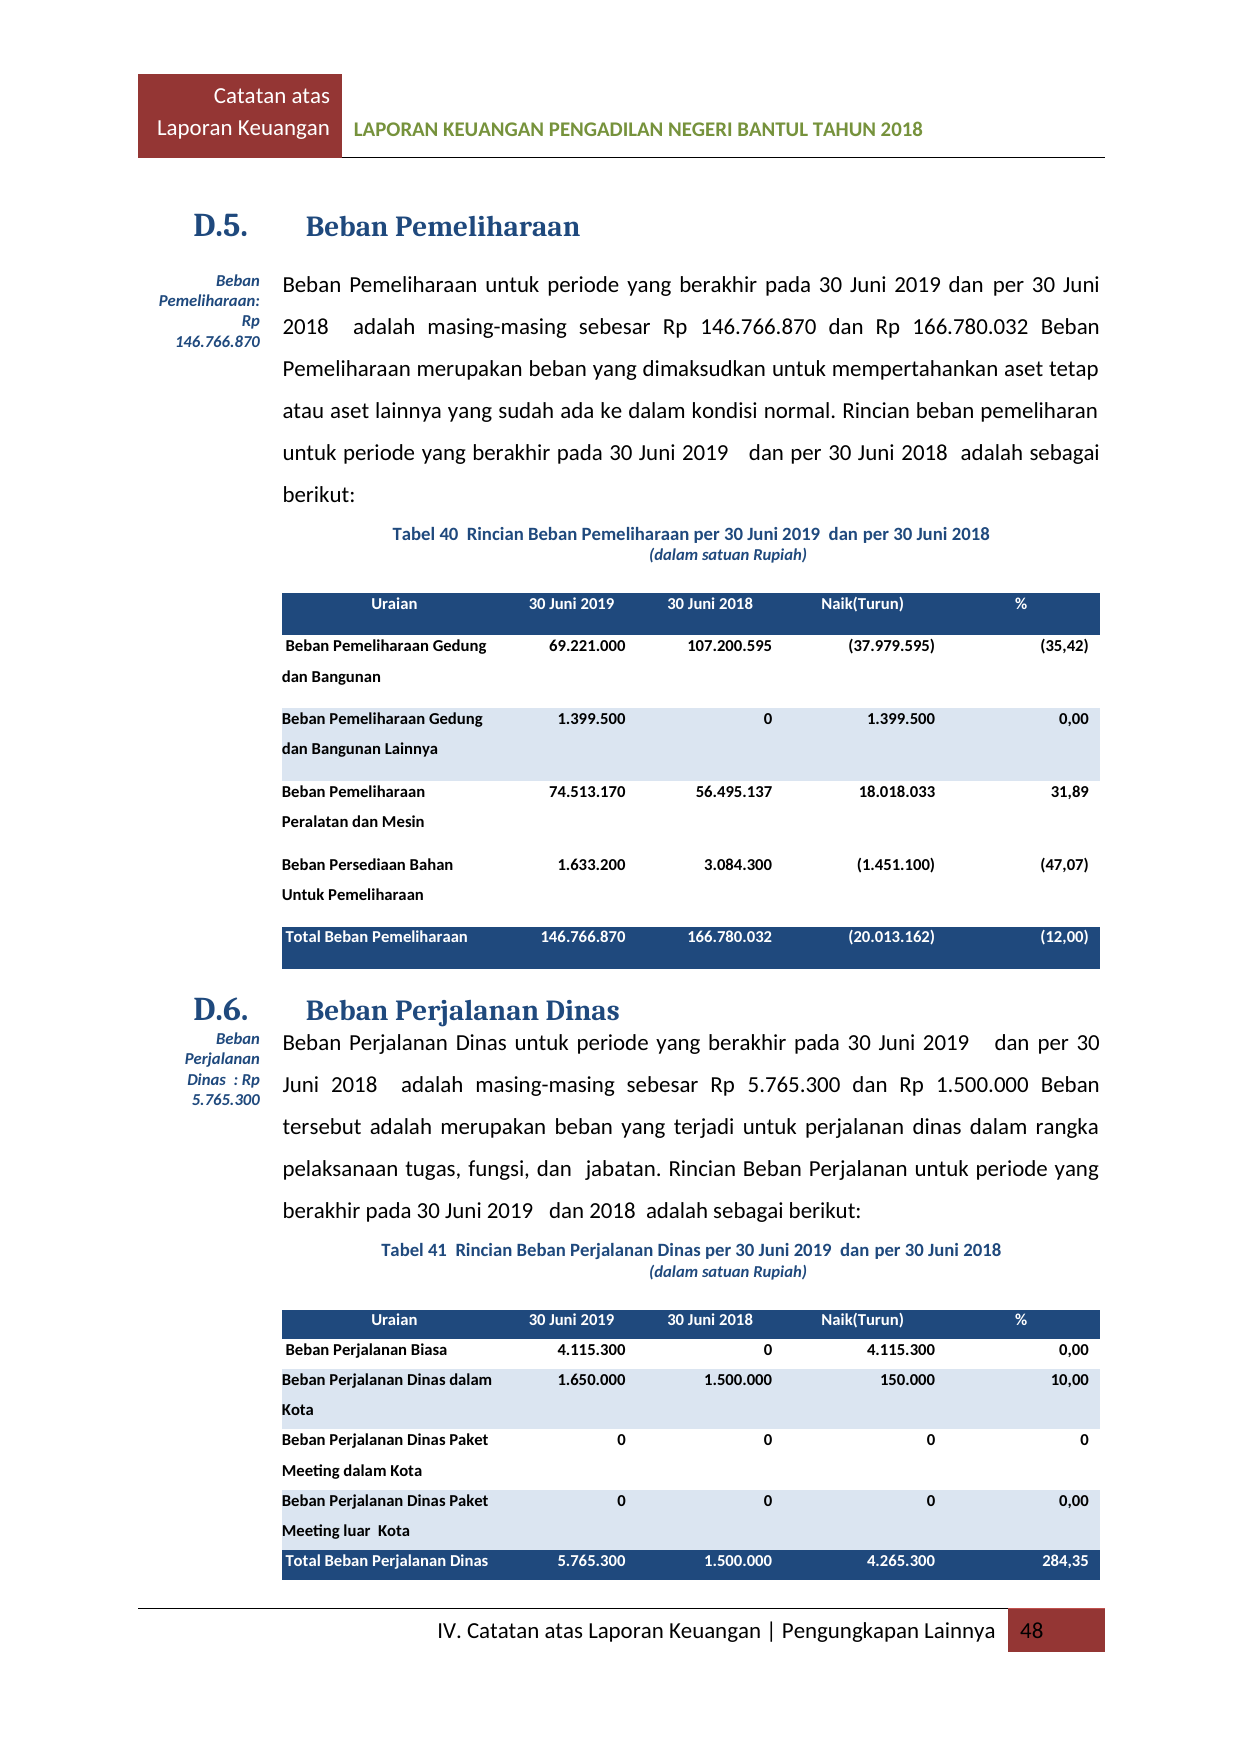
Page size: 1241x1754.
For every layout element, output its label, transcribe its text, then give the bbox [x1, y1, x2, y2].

table_cell Beban Perjalanan Dinas : Rp 5.765.300 [144, 1028, 271, 1580]
table_cell Beban Pemeliharaan: Rp 146.766.870 [144, 270, 271, 969]
table_cell Beban Pemeliharaan untuk periode yang berakhir pada 30 Juni 2019 dan per 30 Juni 2018 adalah masing-masing sebesar Rp 146.766.870 dan Rp 166.780.032 Beban Pemeliharaan merupakan beban yang dimaksudkan untuk mempertahankan aset tetap atau aset lainnya yang sudah ada ke dalam kondisi normal. Rincian beban pemeliharan untuk periode yang berakhir pada 30 Juni 2019 dan per 30 Juni 2018 adalah sebagai berikut: Tabel 40 Rincian Beban Pemeliharaan per 30 Juni 2019 dan per 30 Juni 2018 (dalam satuan Rupiah) [271, 270, 1111, 969]
table_cell Beban Perjalanan Dinas untuk periode yang berakhir pada 30 Juni 2019 dan per 30 Juni 2018 adalah masing-masing sebesar Rp 5.765.300 dan Rp 1.500.000 Beban tersebut adalah merupakan beban yang terjadi untuk perjalanan dinas dalam rangka pelaksanaan tugas, fungsi, dan jabatan. Rincian Beban Perjalanan untuk periode yang berakhir pada 30 Juni 2019 dan 2018 adalah sebagai berikut: Tabel 41 Rincian Beban Perjalanan Dinas per 30 Juni 2019 dan per 30 Juni 2018 (dalam satuan Rupiah) [271, 1028, 1111, 1580]
table_cell Beban Pemeliharaan [144, 186, 1111, 270]
table_cell Beban Perjalanan Dinas [144, 969, 1111, 1028]
